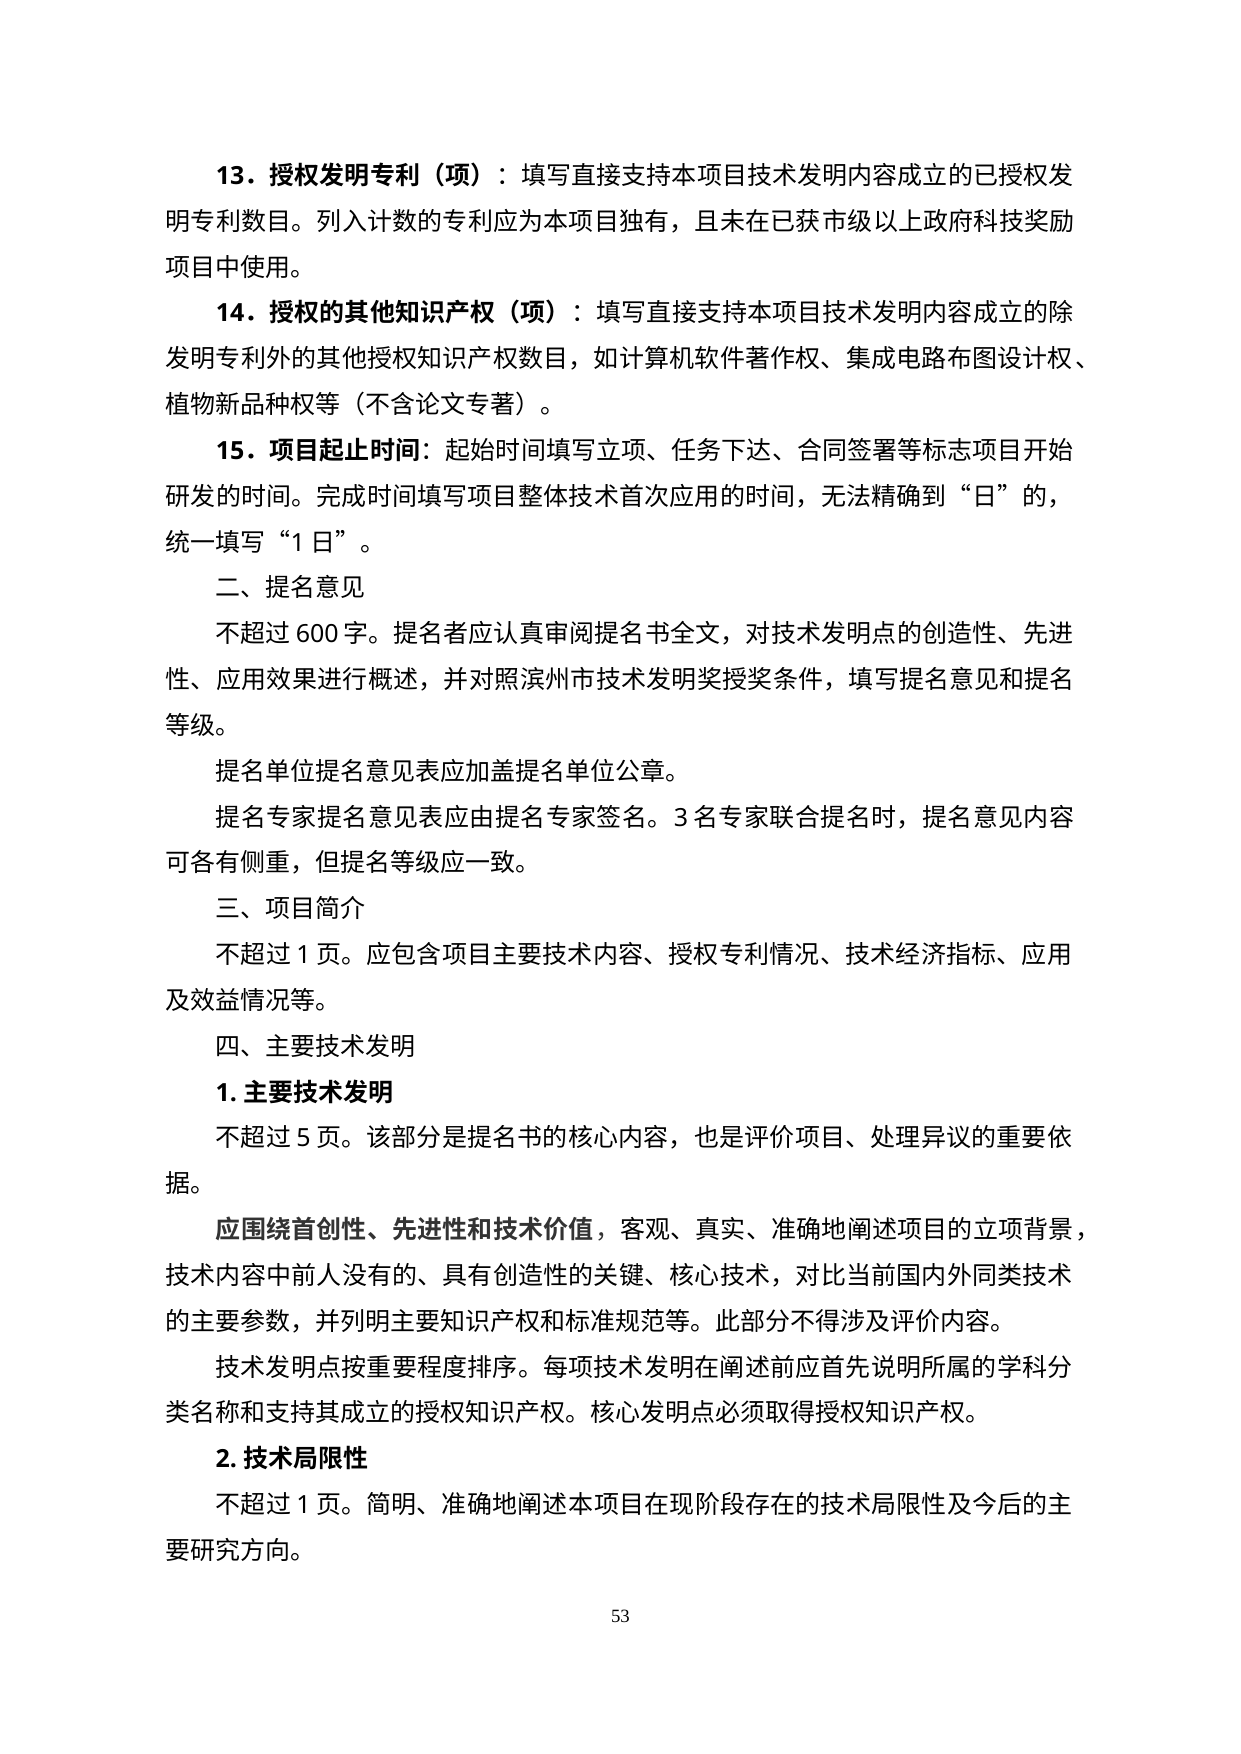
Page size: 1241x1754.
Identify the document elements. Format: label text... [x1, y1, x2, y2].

text 不超过600字。提名者应认真审阅提名书全文，对技术发明点的创造性、先进性、应用效果进行概述，并对照滨州市技术发明奖授奖条件，填写提名意见和提名等级。 [165, 606, 1075, 743]
text 15．项目起止时间：起始时间填写立项、任务下达、合同签署等标志项目开始研发的时间。完成时间填写项目整体技术首次应用的时间，无法精确到“日”的，统一填写“1日”。 [165, 423, 1075, 560]
text 1. 主要技术发明 [215, 1064, 1075, 1110]
text 提名单位提名意见表应加盖提名单位公章。 [165, 743, 1075, 789]
text 二、提名意见 [165, 560, 1075, 606]
text 14．授权的其他知识产权（项）：填写直接支持本项目技术发明内容成立的除发明专利外的其他授权知识产权数目，如计算机软件著作权、集成电路布图设计权、植物新品种权等（不含论文专著）。 [165, 285, 1075, 423]
text 2. 技术局限性 [215, 1431, 1075, 1477]
text 不超过1页。简明、准确地阐述本项目在现阶段存在的技术局限性及今后的主要研究方向。 [165, 1477, 1075, 1568]
text 应围绕首创性、先进性和技术价值，客观、真实、准确地阐述项目的立项背景，技术内容中前人没有的、具有创造性的关键、核心技术，对比当前国内外同类技术的主要参数，并列明主要知识产权和标准规范等。此部分不得涉及评价内容。 [165, 1202, 1075, 1339]
text 13．授权发明专利（项）：填写直接支持本项目技术发明内容成立的已授权发明专利数目。列入计数的专利应为本项目独有，且未在已获市级以上政府科技奖励项目中使用。 [165, 148, 1075, 285]
text 不超过1页。应包含项目主要技术内容、授权专利情况、技术经济指标、应用及效益情况等。 [165, 927, 1075, 1018]
text 四、主要技术发明 [165, 1018, 1075, 1064]
text 提名专家提名意见表应由提名专家签名。3名专家联合提名时，提名意见内容可各有侧重，但提名等级应一致。 [165, 789, 1075, 881]
text 三、项目简介 [165, 881, 1075, 927]
text 技术发明点按重要程度排序。每项技术发明在阐述前应首先说明所属的学科分类名称和支持其成立的授权知识产权。核心发明点必须取得授权知识产权。 [165, 1339, 1075, 1431]
text 不超过5页。该部分是提名书的核心内容，也是评价项目、处理异议的重要依据。 [165, 1110, 1075, 1202]
